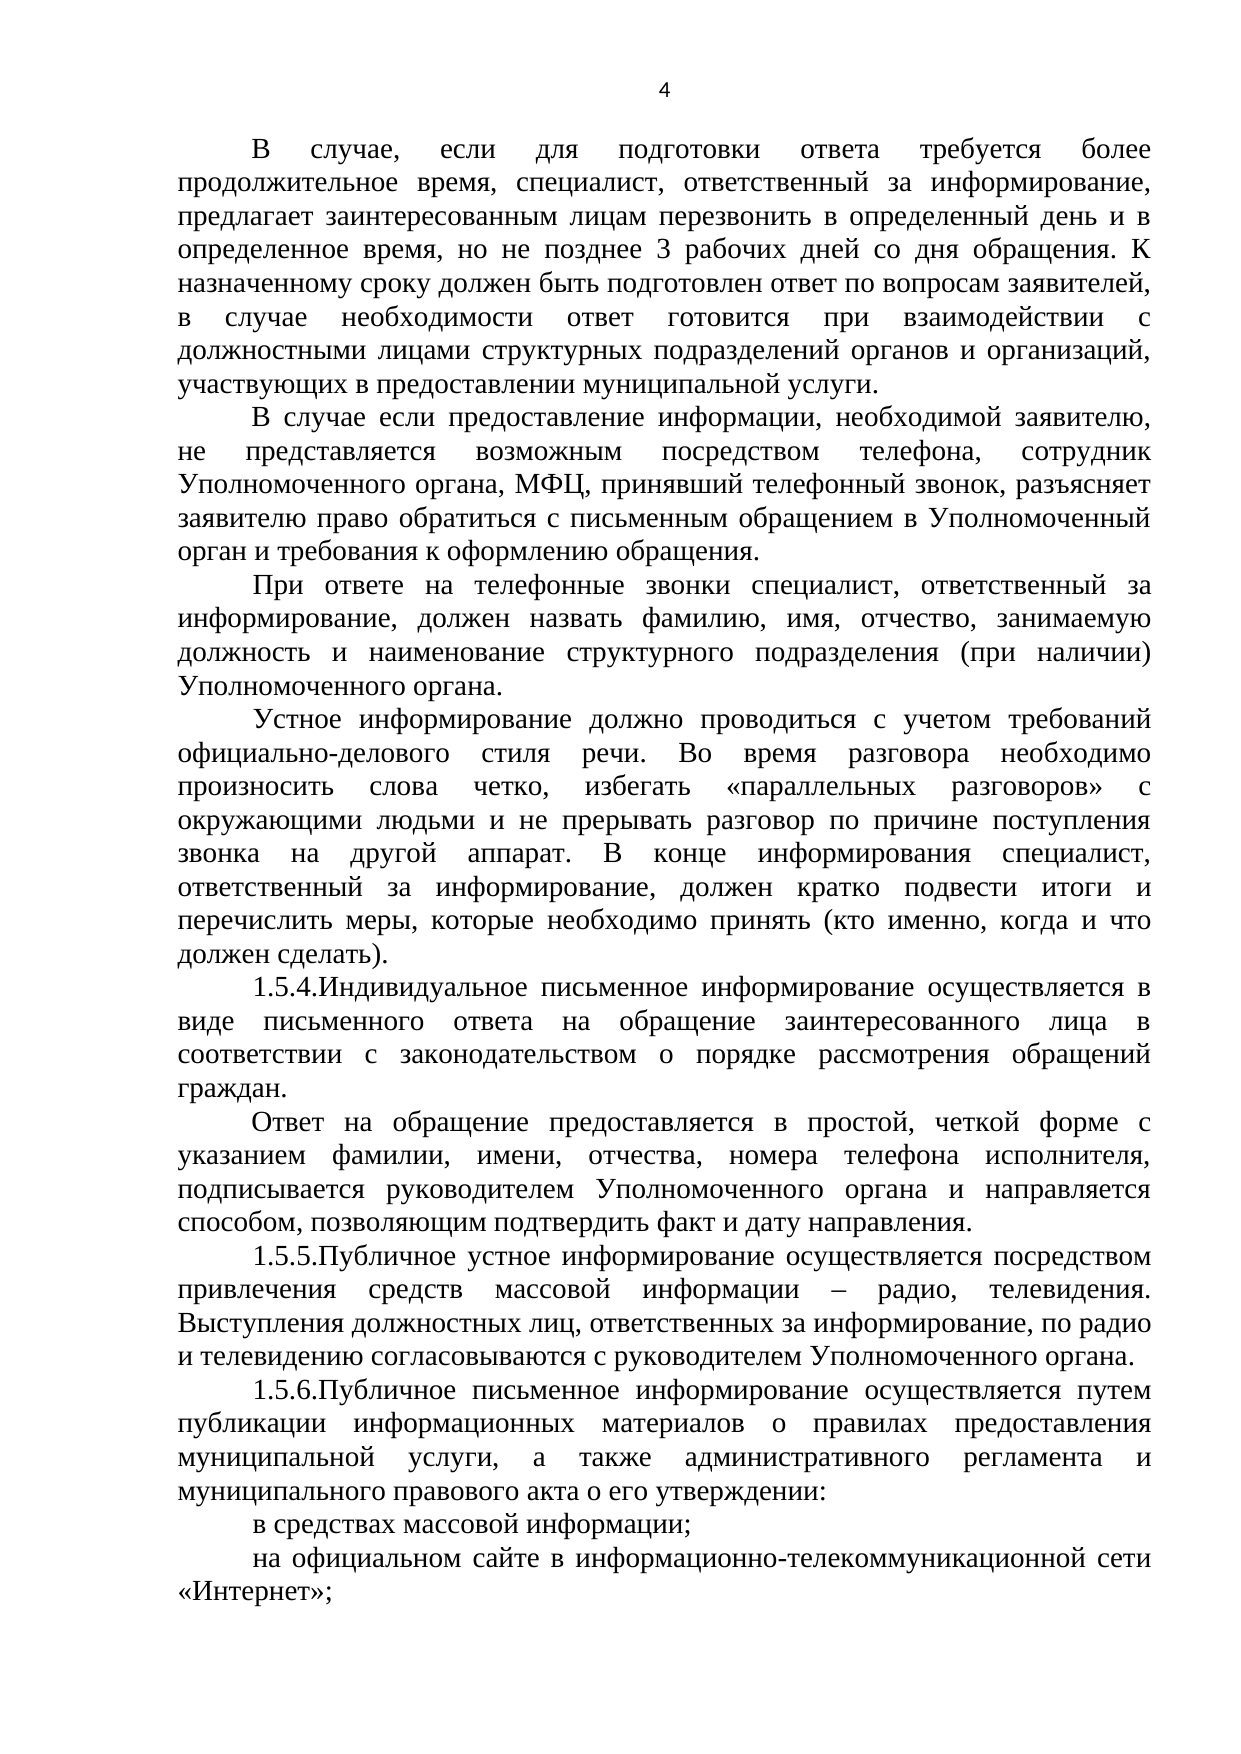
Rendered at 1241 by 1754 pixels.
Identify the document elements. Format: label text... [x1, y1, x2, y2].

text В случае если предоставление информации, необходимой заявителю, не представляется возможным посредством телефона, сотрудник Уполномоченного органа, МФЦ, принявший телефонный звонок, разъясняет заявителю право обратиться с письменным обращением в Уполномоченный орган и требования к оформлению обращения. [177, 399, 1152, 567]
text В случае, если для подготовки ответа требуется более продолжительное время, специалист, ответственный за информирование, предлагает заинтересованным лицам перезвонить в определенный день и в определенное время, но не позднее 3 рабочих дней со дня обращения. К назначенному сроку должен быть подготовлен ответ по вопросам заявителей, в случае необходимости ответ готовится при взаимодействии с должностными лицами структурных подразделений органов и организаций, участвующих в предоставлении муниципальной услуги. [177, 131, 1152, 399]
text 1.5.5.Публичное устное информирование осуществляется посредством привлечения средств массовой информации – радио, телевидения. Выступления должностных лиц, ответственных за информирование, по радио и телевидению согласовываются с руководителем Уполномоченного органа. [177, 1238, 1152, 1372]
text в средствах массовой информации; [177, 1506, 1152, 1540]
text Устное информирование должно проводиться с учетом требований официально-делового стиля речи. Во время разговора необходимо произносить слова четко, избегать «параллельных разговоров» с окружающими людьми и не прерывать разговор по причине поступления звонка на другой аппарат. В конце информирования специалист, ответственный за информирование, должен кратко подвести итоги и перечислить меры, которые необходимо принять (кто именно, когда и что должен сделать). [177, 701, 1152, 969]
text на официальном сайте в информационно-телекоммуникационной сети «Интернет»; [177, 1540, 1152, 1607]
text Ответ на обращение предоставляется в простой, четкой форме с указанием фамилии, имени, отчества, номера телефона исполнителя, подписывается руководителем Уполномоченного органа и направляется способом, позволяющим подтвердить факт и дату направления. [177, 1104, 1152, 1238]
text 1.5.4.Индивидуальное письменное информирование осуществляется в виде письменного ответа на обращение заинтересованного лица в соответствии с законодательством о порядке рассмотрения обращений граждан. [177, 969, 1152, 1104]
text 1.5.6.Публичное письменное информирование осуществляется путем публикации информационных материалов о правилах предоставления муниципальной услуги, а также административного регламента и муниципального правового акта о его утверждении: [177, 1372, 1152, 1506]
text При ответе на телефонные звонки специалист, ответственный за информирование, должен назвать фамилию, имя, отчество, занимаемую должность и наименование структурного подразделения (при наличии) Уполномоченного органа. [177, 567, 1152, 701]
